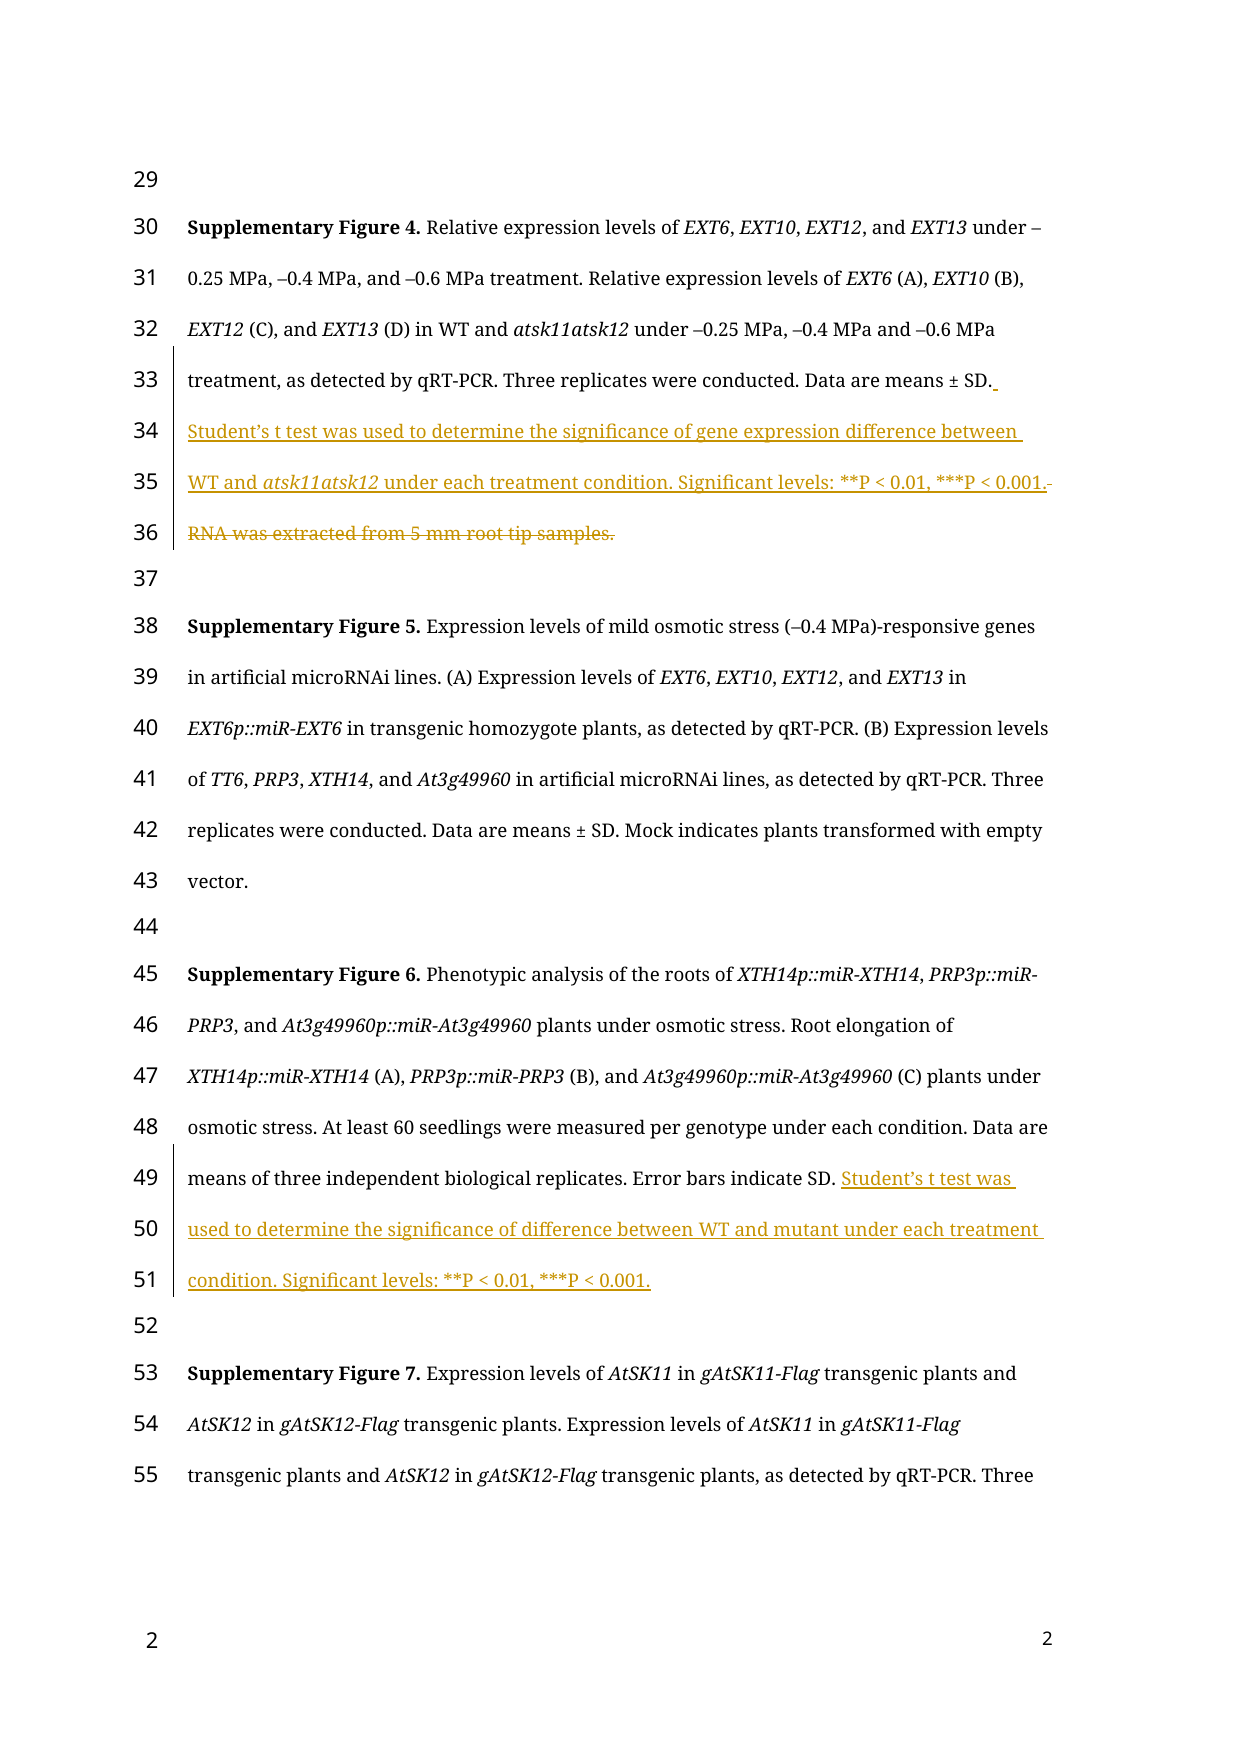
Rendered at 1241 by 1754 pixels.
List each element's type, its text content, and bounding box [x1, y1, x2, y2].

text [187, 1356, 1053, 1492]
text Supplementary Figure 6. Phenotypic analysis of the roots of XTH14p::miR-XTH14, PRP3p::miR-PRP3, and At3g49960p::miR-At3g49960 plants under osmotic stress. Root elongation of XTH14p::miR-XTH14 (A), PRP3p::miR-PRP3 (B), and At3g49960p::miR-At3g49960 (C) plants under osmotic stress. At least 60 seedlings were measured per genotype under each condition. Data are means of three independent biological replicates. Error bars indicate SD. [187, 957, 1053, 1297]
text Supplementary Figure 4. Relative expression levels of EXT6, EXT10, EXT12, and EXT13 under –0.25 MPa, –0.4 MPa, and –0.6 MPa treatment. Relative expression levels of EXT6 (A), EXT10 (B), EXT12 (C), and EXT13 (D) in WT and atsk11atsk12 under –0.25 MPa, –0.4 MPa and –0.6 MPa treatment, as detected by qRT-PCR. Three replicates were conducted. Data are means ± SD. [187, 211, 1053, 550]
text Supplementary Figure 5. Expression levels of mild osmotic stress (–0.4 MPa)-responsive genes in artificial microRNAi lines. (A) Expression levels of EXT6, EXT10, EXT12, and EXT13 in EXT6p::miR-EXT6 in transgenic homozygote plants, as detected by qRT-PCR. (B) Expression levels of TT6, PRP3, XTH14, and At3g49960 in artificial microRNAi lines, as detected by qRT-PCR. Three replicates were conducted. Data are means ± SD. Mock indicates plants transformed with empty vector. [187, 609, 1053, 898]
